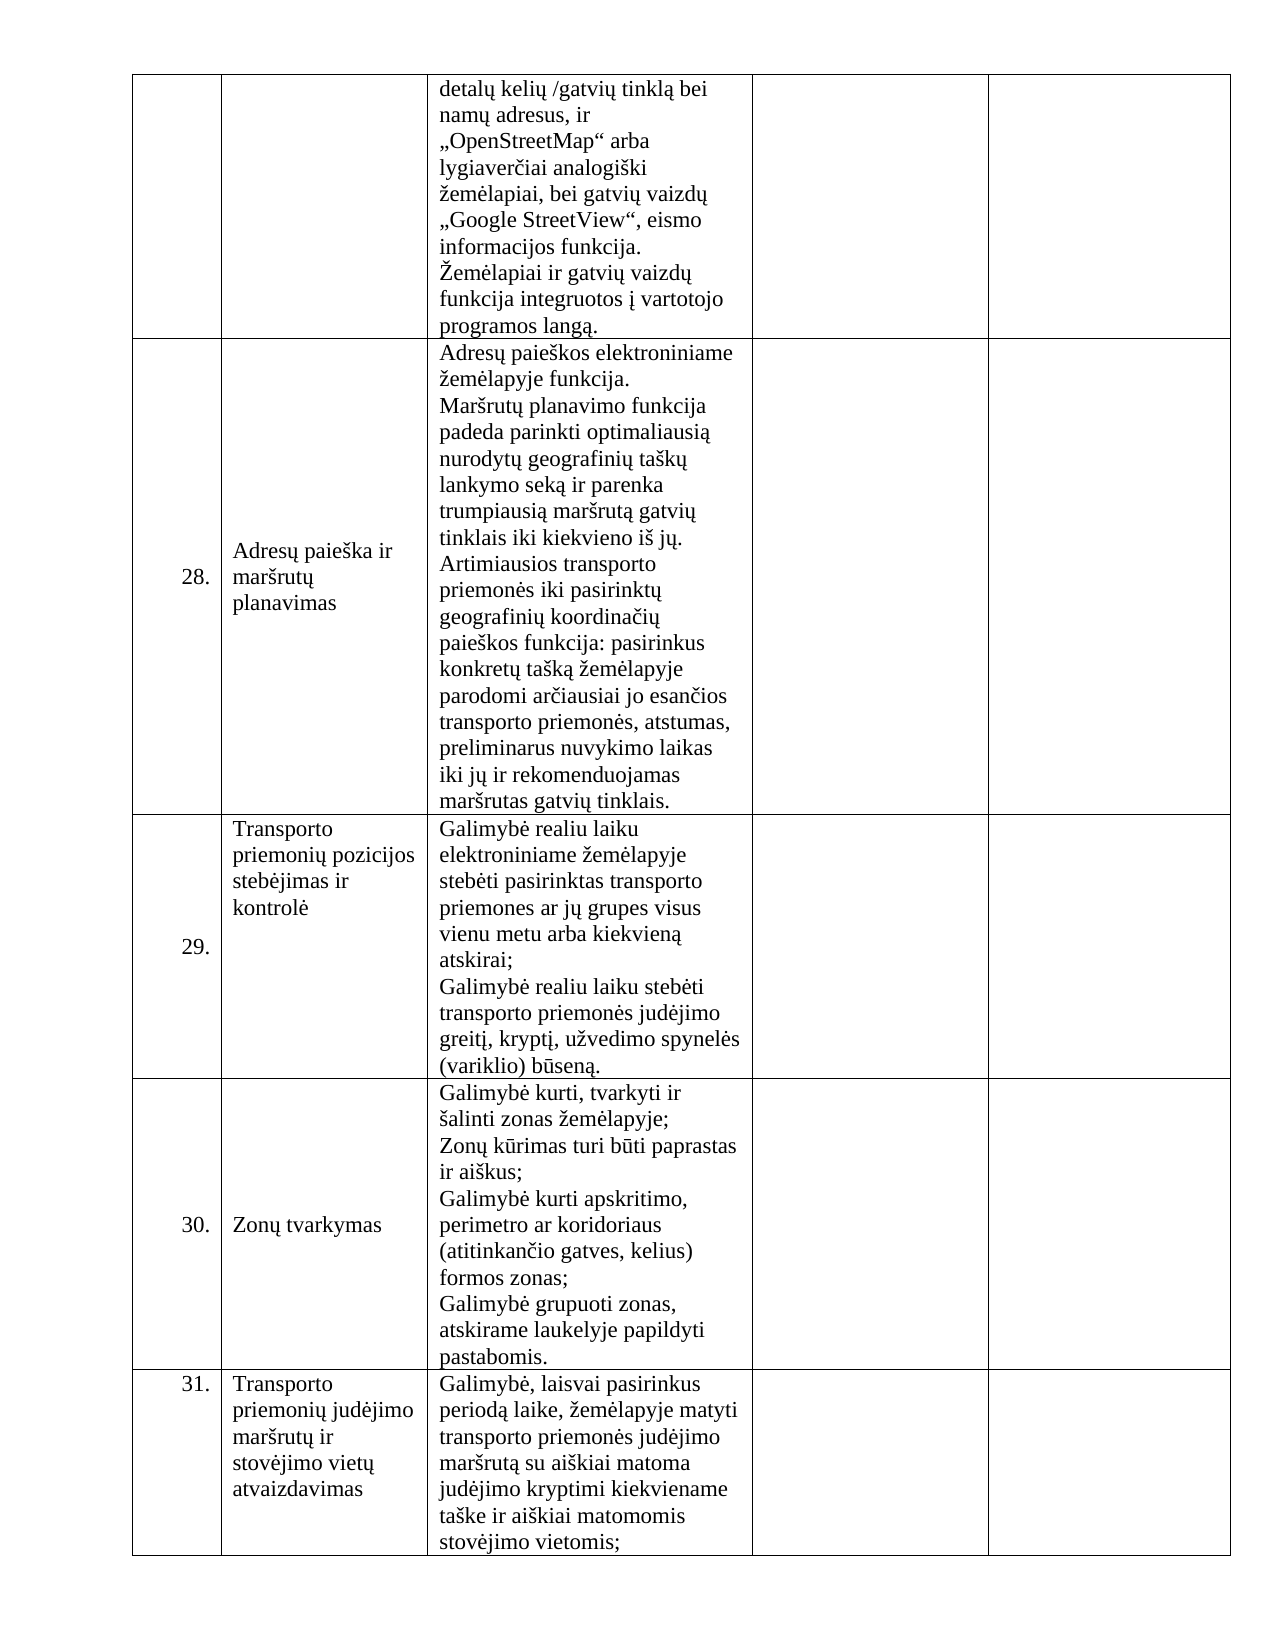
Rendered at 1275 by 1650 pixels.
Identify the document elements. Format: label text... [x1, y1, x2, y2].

table_cell Galimybė kurti, tvarkyti ir šalinti zonas žemėlapyje; Zonų kūrimas turi būti paprastas ir aiškus; Galimybė kurti apskritimo, perimetro ar koridoriaus (atitinkančio gatves, kelius) formos zonas; Galimybė grupuoti zonas, atskirame laukelyje papildyti pastabomis. [428, 1079, 752, 1369]
table_cell [989, 339, 1230, 813]
table_cell Zonų tvarkymas [222, 1079, 427, 1369]
table_cell Transporto priemonių pozicijos stebėjimas ir kontrolė [222, 815, 427, 1078]
table_cell [133, 339, 221, 813]
table_cell [753, 815, 988, 1078]
table_cell Adresų paieška ir maršrutų planavimas [222, 339, 427, 813]
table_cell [428, 75, 752, 338]
table_cell Galimybė realiu laiku elektroniniame žemėlapyje stebėti pasirinktas transporto priemones ar jų grupes visus vienu metu arba kiekvieną atskirai; Galimybė realiu laiku stebėti transporto priemonės judėjimo greitį, kryptį, užvedimo spynelės (variklio) būseną. [428, 815, 752, 1078]
table_cell [133, 1370, 221, 1554]
table_cell [989, 815, 1230, 1078]
table_cell [133, 75, 221, 338]
table_cell [989, 1370, 1230, 1554]
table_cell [222, 75, 427, 338]
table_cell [428, 1370, 752, 1554]
table_cell Adresų paieškos elektroniniame žemėlapyje funkcija. Maršrutų planavimo funkcija padeda parinkti optimaliausią nurodytų geografinių taškų lankymo seką ir parenka trumpiausią maršrutą gatvių tinklais iki kiekvieno iš jų. Artimiausios transporto priemonės iki pasirinktų geografinių koordinačių paieškos funkcija: pasirinkus konkretų tašką žemėlapyje parodomi arčiausiai jo esančios transporto priemonės, atstumas, preliminarus nuvykimo laikas iki jų ir rekomenduojamas maršrutas gatvių tinklais. [428, 339, 752, 813]
table_cell [753, 339, 988, 813]
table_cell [222, 1370, 427, 1554]
table_cell [133, 1079, 221, 1369]
table_cell [989, 75, 1230, 338]
table_cell [753, 1370, 988, 1554]
table_cell [753, 1079, 988, 1369]
table_cell [989, 1079, 1230, 1369]
table_cell [133, 815, 221, 1078]
table_cell [753, 75, 988, 338]
